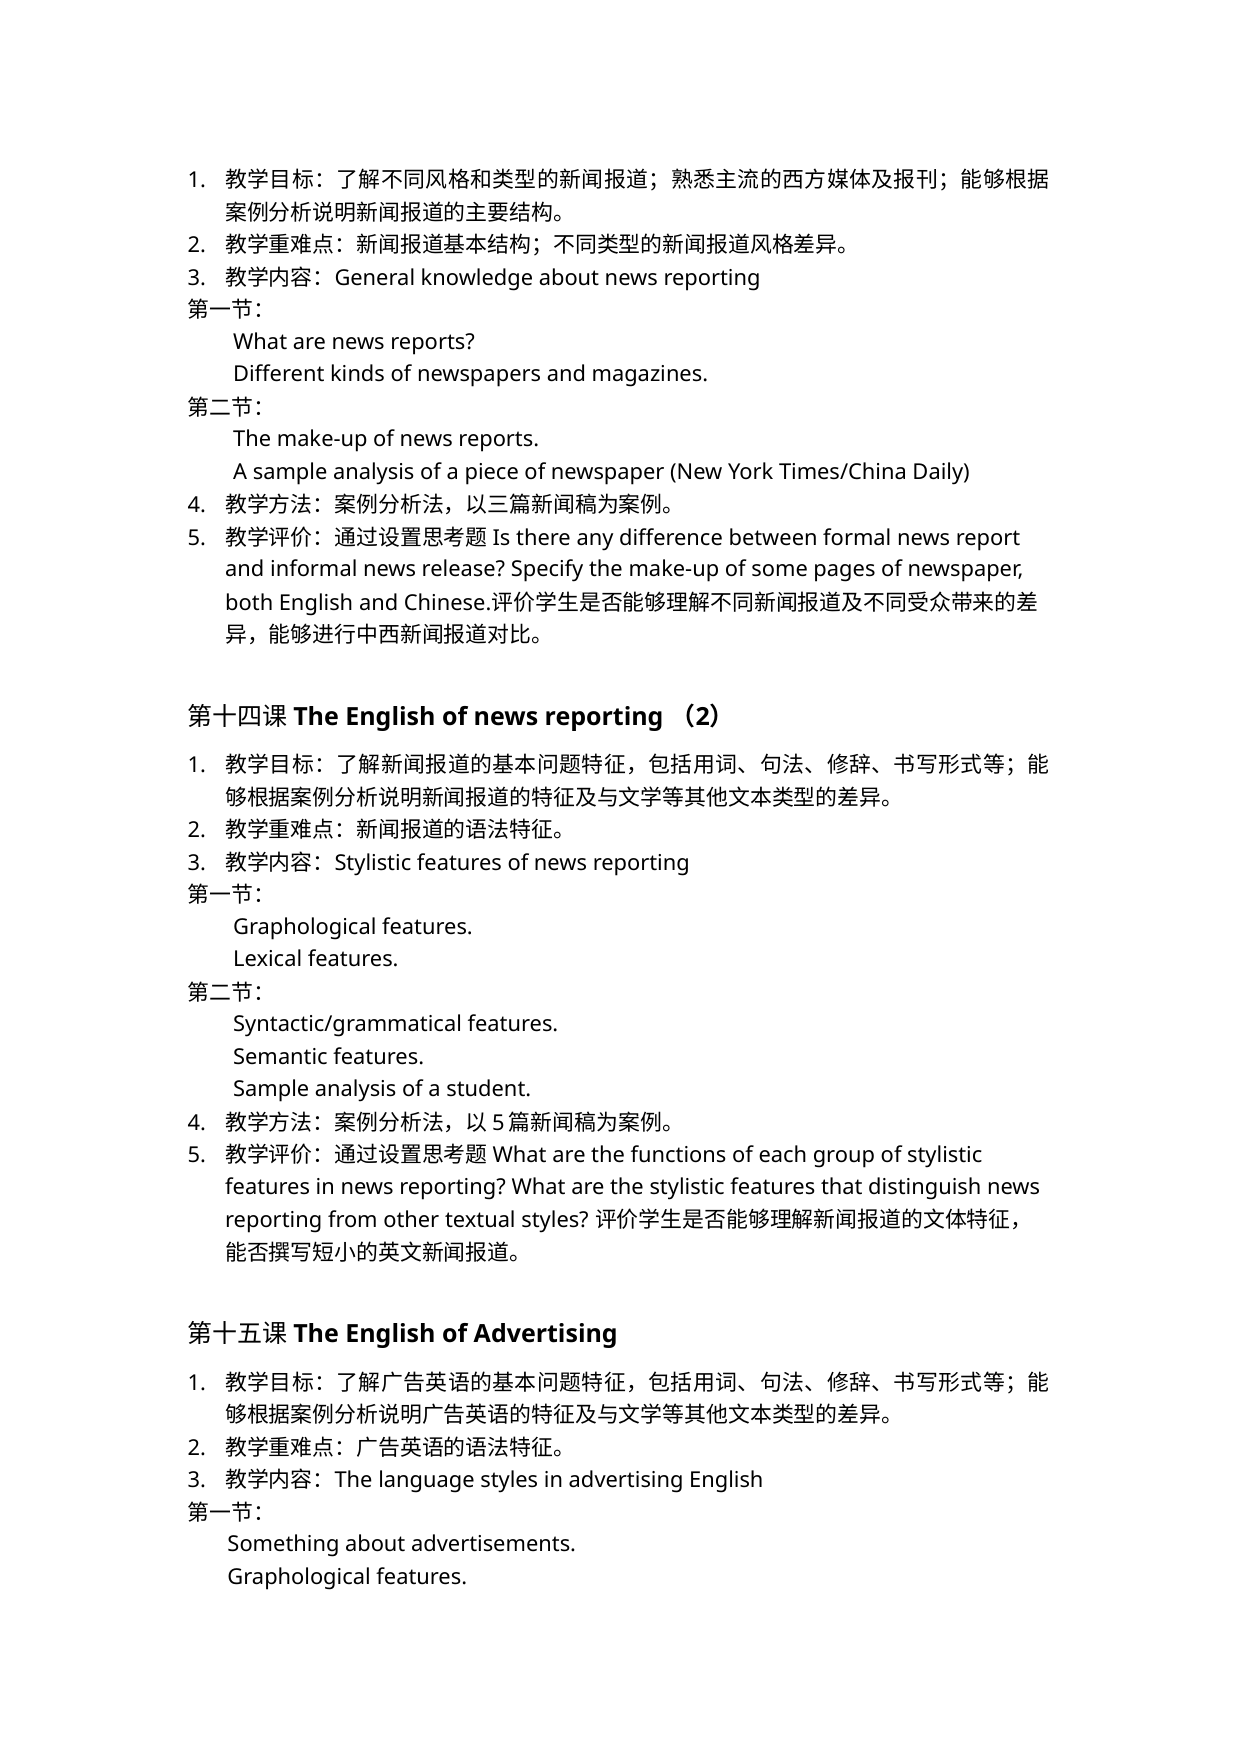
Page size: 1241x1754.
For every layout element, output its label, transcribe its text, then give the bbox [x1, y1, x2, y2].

list 教学重难点：新闻报道的语法特征。 [187, 812, 1053, 844]
list 教学评价：通过设置思考题 Is there any difference between formal news report and informal news release? Specify the make-up of some pages of newspaper, both English and Chinese.评价学生是否能够理解不同新闻报道及不同受众带来的差异，能够进行中西新闻报道对比。 [187, 519, 1053, 649]
list 教学重难点：新闻报道基本结构；不同类型的新闻报道风格差异。 [187, 227, 1053, 259]
text Different kinds of newspapers and magazines. [187, 357, 1053, 389]
text Graphological features. [187, 909, 1053, 942]
text The make-up of news reports. [187, 422, 1053, 454]
text 第十五课 The English of Advertising [187, 1299, 1053, 1364]
text 第一节： [187, 292, 1053, 324]
text 第十四课 The English of news reporting （2） [187, 682, 1053, 747]
text 第二节： [187, 389, 1053, 422]
text Lexical features. [187, 942, 1053, 974]
text Semantic features. [187, 1039, 1053, 1072]
text A sample analysis of a piece of newspaper (New York Times/China Daily) [187, 454, 1053, 487]
text What are news reports? [187, 324, 1053, 357]
list 教学目标：了解不同风格和类型的新闻报道；熟悉主流的西方媒体及报刊；能够根据案例分析说明新闻报道的主要结构。 [187, 162, 1053, 227]
text 第一节： [187, 877, 1053, 909]
text Something about advertisements. [187, 1527, 1053, 1559]
list 教学重难点：广告英语的语法特征。 [187, 1429, 1053, 1462]
text Graphological features. [187, 1559, 1053, 1592]
list 教学评价：通过设置思考题 What are the functions of each group of stylistic features in news reporting? What are the stylistic features that distinguish news reporting from other textual styles? 评价学生是否能够理解新闻报道的文体特征，能否撰写短小的英文新闻报道。 [187, 1137, 1053, 1267]
list 教学目标：了解广告英语的基本问题特征，包括用词、句法、修辞、书写形式等；能够根据案例分析说明广告英语的特征及与文学等其他文本类型的差异。 [187, 1364, 1053, 1429]
text Sample analysis of a student. [187, 1072, 1053, 1104]
text 第二节： [187, 974, 1053, 1007]
list 教学内容：The language styles in advertising English [187, 1462, 1053, 1494]
list 教学方法：案例分析法，以三篇新闻稿为案例。 [187, 487, 1053, 519]
list 教学方法：案例分析法，以5篇新闻稿为案例。 [187, 1104, 1053, 1137]
list 教学内容：General knowledge about news reporting [187, 259, 1053, 292]
list 教学目标：了解新闻报道的基本问题特征，包括用词、句法、修辞、书写形式等；能够根据案例分析说明新闻报道的特征及与文学等其他文本类型的差异。 [187, 747, 1053, 812]
text 第一节： [187, 1494, 1053, 1527]
list 教学内容：Stylistic features of news reporting [187, 844, 1053, 877]
text Syntactic/grammatical features. [187, 1007, 1053, 1039]
